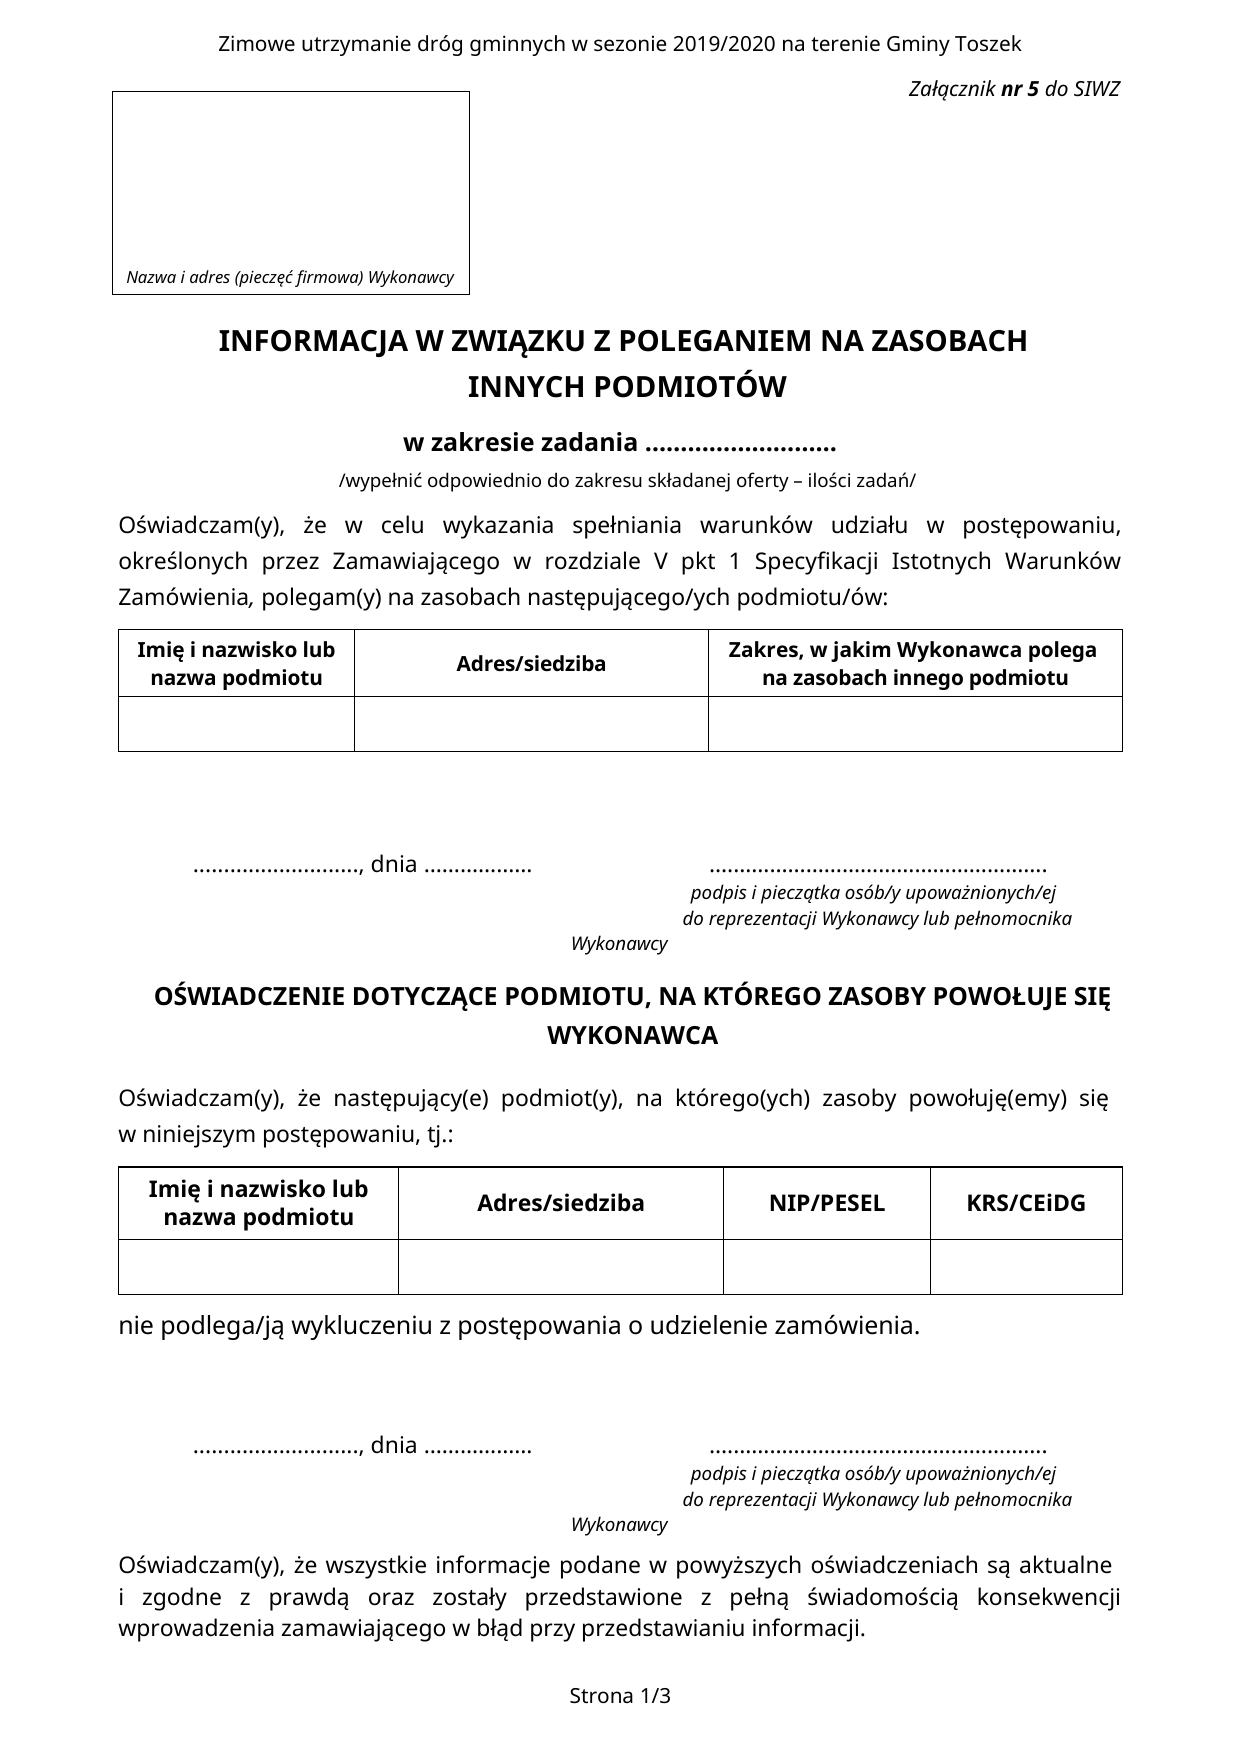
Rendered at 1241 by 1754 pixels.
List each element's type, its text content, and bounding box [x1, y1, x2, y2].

text INFORMACJA W ZWIĄZKU Z POLEGANIEM NA ZASOBACH INNYCH PODMIOTÓW [118, 321, 1137, 406]
text w zakresie zadania ……………………… [118, 424, 1122, 458]
table_header Nazwa i adres (pieczęć firmowa) Wykonawcy [113, 92, 469, 294]
text Oświadczam(y), że w celu wykazania spełniania warunków udziału w postępowaniu, określonych przez Zamawiającego w rozdziale V pkt 1 Specyfikacji Istotnych Warunków Zamówienia, polegam(y) na zasobach następującego/ych podmiotu/ów: [118, 509, 1122, 612]
table_cell [355, 697, 708, 751]
table_header NIP/PESEL [724, 1168, 930, 1239]
table_cell [931, 1240, 1122, 1294]
table_header Zakres, w jakim Wykonawca polega na zasobach innego podmiotu [709, 630, 1122, 696]
table_cell [724, 1240, 930, 1294]
table_header Imię i nazwisko lub nazwa podmiotu [119, 1168, 398, 1239]
table_cell [709, 697, 1122, 751]
text ..........................., dnia ……………… .………………………………………………. [118, 1429, 1122, 1460]
text Oświadczam(y), że następujący(e) podmiot(y), na którego(ych) zasoby powołuję(emy) się w niniejszym postępowaniu, tj.: [118, 1082, 1122, 1149]
table_cell [399, 1240, 723, 1294]
text Załącznik nr 5 do SIWZ [118, 74, 1122, 102]
text OŚWIADCZENIE DOTYCZĄCE PODMIOTU, NA KTÓREGO ZASOBY POWOŁUJE SIĘ WYKONAWCA [143, 979, 1122, 1052]
table_header Adres/siedziba [399, 1168, 723, 1239]
text podpis i pieczątka osób/y upoważnionych/ej do reprezentacji Wykonawcy lub pełnomocnika Wykonawcy [118, 1460, 1122, 1537]
text Oświadczam(y), że wszystkie informacje podane w powyższych oświadczeniach są aktualne i zgodne z prawdą oraz zostały przedstawione z pełną świadomością konsekwencji wprowadzenia zamawiającego w błąd przy przedstawianiu informacji. [118, 1549, 1122, 1643]
text /wypełnić odpowiednio do zakresu składanej oferty – ilości zadań/ [118, 467, 1137, 492]
table_cell [119, 697, 354, 751]
table_header Imię i nazwisko lub nazwa podmiotu [119, 630, 354, 696]
table_header Adres/siedziba [355, 630, 708, 696]
table_header KRS/CEiDG [931, 1168, 1122, 1239]
text ..........................., dnia ……………… .………………………………………………. [118, 848, 1122, 879]
text podpis i pieczątka osób/y upoważnionych/ej do reprezentacji Wykonawcy lub pełnomocnika Wykonawcy [118, 879, 1122, 956]
table_cell [119, 1240, 398, 1294]
text nie podlega/ją wykluczeniu z postępowania o udzielenie zamówienia. [118, 1307, 1122, 1342]
